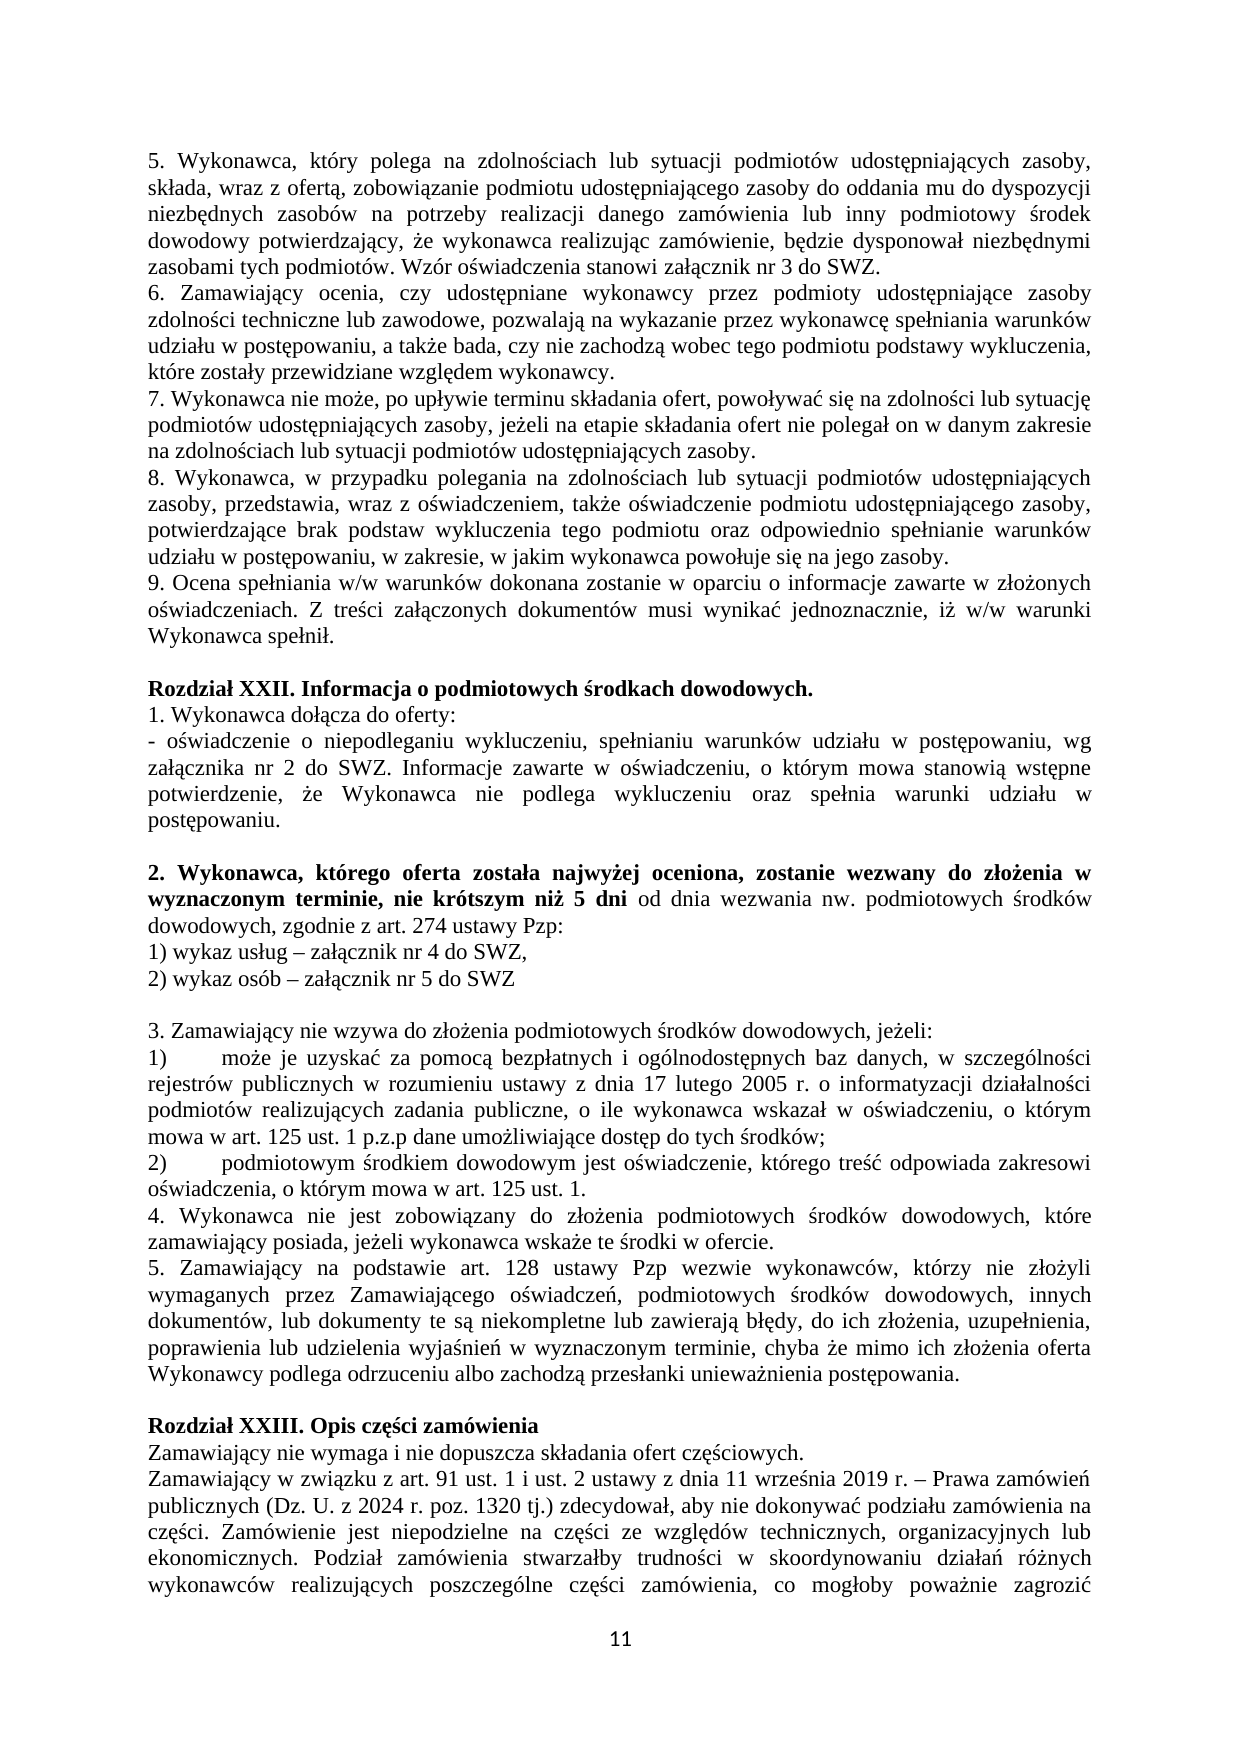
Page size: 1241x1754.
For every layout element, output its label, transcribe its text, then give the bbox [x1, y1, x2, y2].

text 2. Wykonawca, którego oferta została najwyżej oceniona, zostanie wezwany do złożenia w wyznaczonym terminie, nie krótszym niż 5 dni od dnia wezwania nw. podmiotowych środków dowodowych, zgodnie z art. 274 ustawy Pzp: [148, 859, 1093, 938]
text 9. Ocena spełniania w/w warunków dokonana zostanie w oparciu o informacje zawarte w złożonych oświadczeniach. Z treści załączonych dokumentów musi wynikać jednoznacznie, iż w/w warunki Wykonawca spełnił. [148, 569, 1093, 648]
text 6. Zamawiający ocenia, czy udostępniane wykonawcy przez podmioty udostępniające zasoby zdolności techniczne lub zawodowe, pozwalają na wykazanie przez wykonawcę spełniania warunków udziału w postępowaniu, a także bada, czy nie zachodzą wobec tego podmiotu podstawy wykluczenia, które zostały przewidziane względem wykonawcy. [148, 279, 1093, 385]
text 1) wykaz usług – załącznik nr 4 do SWZ, [148, 938, 1093, 964]
text 3. Zamawiający nie wzywa do złożenia podmiotowych środków dowodowych, jeżeli: [148, 1017, 1093, 1044]
text Rozdział XXIII. Opis części zamówienia [148, 1413, 1093, 1439]
text Zamawiający nie wymaga i nie dopuszcza składania ofert częściowych. [148, 1439, 1093, 1465]
text 5. Wykonawca, który polega na zdolnościach lub sytuacji podmiotów udostępniających zasoby, składa, wraz z ofertą, zobowiązanie podmiotu udostępniającego zasoby do oddania mu do dyspozycji niezbędnych zasobów na potrzeby realizacji danego zamówienia lub inny podmiotowy środek dowodowy potwierdzający, że wykonawca realizując zamówienie, będzie dysponował niezbędnymi zasobami tych podmiotów. Wzór oświadczenia stanowi załącznik nr 3 do SWZ. [148, 148, 1093, 279]
text 5. Zamawiający na podstawie art. 128 ustawy Pzp wezwie wykonawców, którzy nie złożyli wymaganych przez Zamawiającego oświadczeń, podmiotowych środków dowodowych, innych dokumentów, lub dokumenty te są niekompletne lub zawierają błędy, do ich złożenia, uzupełnienia, poprawienia lub udzielenia wyjaśnień w wyznaczonym terminie, chyba że mimo ich złożenia oferta Wykonawcy podlega odrzuceniu albo zachodzą przesłanki unieważnienia postępowania. [148, 1254, 1093, 1386]
text 4. Wykonawca nie jest zobowiązany do złożenia podmiotowych środków dowodowych, które zamawiający posiada, jeżeli wykonawca wskaże te środki w ofercie. [148, 1202, 1093, 1254]
text - oświadczenie o niepodleganiu wykluczeniu, spełnianiu warunków udziału w postępowaniu, wg załącznika nr 2 do SWZ. Informacje zawarte w oświadczeniu, o którym mowa stanowią wstępne potwierdzenie, że Wykonawca nie podlega wykluczeniu oraz spełnia warunki udziału w postępowaniu. [148, 727, 1093, 833]
text 2) podmiotowym środkiem dowodowym jest oświadczenie, którego treść odpowiada zakresowi oświadczenia, o którym mowa w art. 125 ust. 1. [148, 1149, 1093, 1202]
text 1) może je uzyskać za pomocą bezpłatnych i ogólnodostępnych baz danych, w szczególności rejestrów publicznych w rozumieniu ustawy z dnia 17 lutego 2005 r. o informatyzacji działalności podmiotów realizujących zadania publiczne, o ile wykonawca wskazał w oświadczeniu, o którym mowa w art. 125 ust. 1 p.z.p dane umożliwiające dostęp do tych środków; [148, 1044, 1093, 1149]
text 8. Wykonawca, w przypadku polegania na zdolnościach lub sytuacji podmiotów udostępniających zasoby, przedstawia, wraz z oświadczeniem, także oświadczenie podmiotu udostępniającego zasoby, potwierdzające brak podstaw wykluczenia tego podmiotu oraz odpowiednio spełnianie warunków udziału w postępowaniu, w zakresie, w jakim wykonawca powołuje się na jego zasoby. [148, 464, 1093, 569]
text 1. Wykonawca dołącza do oferty: [148, 701, 1093, 727]
text 2) wykaz osób – załącznik nr 5 do SWZ [148, 964, 1093, 991]
text Rozdział XXII. Informacja o podmiotowych środkach dowodowych. [148, 675, 1093, 701]
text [148, 1465, 1093, 1597]
text 7. Wykonawca nie może, po upływie terminu składania ofert, powoływać się na zdolności lub sytuację podmiotów udostępniających zasoby, jeżeli na etapie składania ofert nie polegał on w danym zakresie na zdolnościach lub sytuacji podmiotów udostępniających zasoby. [148, 385, 1093, 464]
